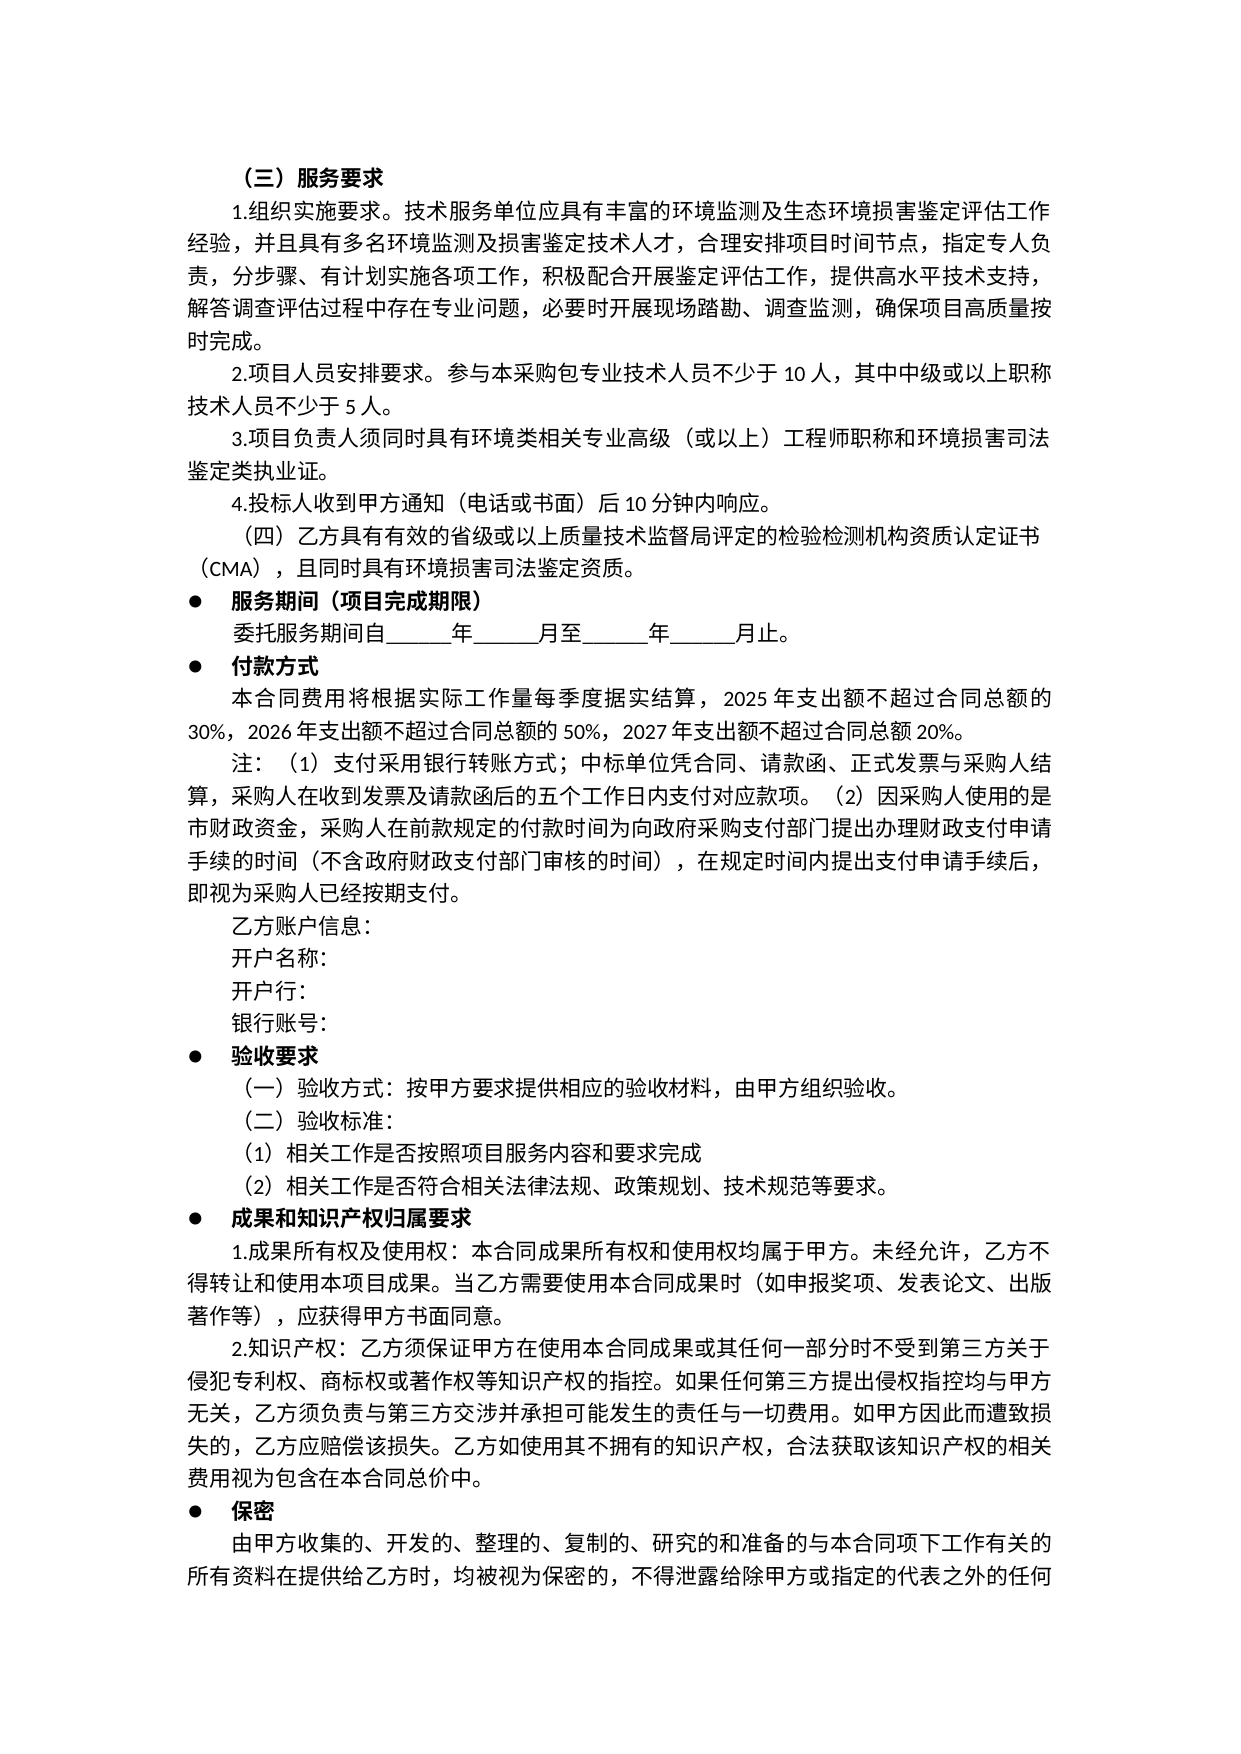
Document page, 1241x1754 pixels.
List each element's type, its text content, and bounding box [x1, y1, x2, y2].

text 2.知识产权：乙方须保证甲方在使用本合同成果或其任何一部分时不受到第三方关于侵犯专利权、商标权或著作权等知识产权的指控。如果任何第三方提出侵权指控均与甲方无关，乙方须负责与第三方交涉并承担可能发生的责任与一切费用。如甲方因此而遭致损失的，乙方应赔偿该损失。乙方如使用其不拥有的知识产权，合法获取该知识产权的相关费用视为包含在本合同总价中。 [187, 1332, 1053, 1494]
text 乙方账户信息： [187, 909, 1053, 942]
text （一）验收方式：按甲方要求提供相应的验收材料，由甲方组织验收。 [187, 1072, 1053, 1104]
text （1）相关工作是否按照项目服务内容和要求完成 [187, 1137, 1053, 1169]
text （2）相关工作是否符合相关法律法规、政策规划、技术规范等要求。 [187, 1169, 1053, 1202]
text 开户名称： [187, 942, 1053, 974]
text 银行账号： [187, 1007, 1053, 1039]
text 开户行： [187, 974, 1053, 1007]
text 1.成果所有权及使用权：本合同成果所有权和使用权均属于甲方。未经允许，乙方不得转让和使用本项目成果。当乙方需要使用本合同成果时（如申报奖项、发表论文、出版著作等），应获得甲方书面同意。 [187, 1234, 1053, 1332]
text 委托服务期间自______年______月至______年______月止。 [187, 617, 1053, 649]
text 2.项目人员安排要求。参与本采购包专业技术人员不少于10人，其中中级或以上职称技术人员不少于5人。 [187, 357, 1053, 422]
text 注：（1）支付采用银行转账方式；中标单位凭合同、请款函、正式发票与采购人结算，采购人在收到发票及请款函后的五个工作日内支付对应款项。（2）因采购人使用的是市财政资金，采购人在前款规定的付款时间为向政府采购支付部门提出办理财政支付申请手续的时间（不含政府财政支付部门审核的时间），在规定时间内提出支付申请手续后，即视为采购人已经按期支付。 [187, 747, 1053, 909]
list 服务期间（项目完成期限） [187, 584, 1053, 617]
list 验收要求 [187, 1039, 1053, 1072]
text 本合同费用将根据实际工作量每季度据实结算，2025年支出额不超过合同总额的30%，2026年支出额不超过合同总额的50%，2027年支出额不超过合同总额20%。 [187, 682, 1053, 747]
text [187, 1527, 1053, 1592]
text 3.项目负责人须同时具有环境类相关专业高级（或以上）工程师职称和环境损害司法鉴定类执业证。 [187, 422, 1053, 487]
text 1.组织实施要求。技术服务单位应具有丰富的环境监测及生态环境损害鉴定评估工作经验，并且具有多名环境监测及损害鉴定技术人才，合理安排项目时间节点，指定专人负责，分步骤、有计划实施各项工作，积极配合开展鉴定评估工作，提供高水平技术支持，解答调查评估过程中存在专业问题，必要时开展现场踏勘、调查监测，确保项目高质量按时完成。 [187, 194, 1053, 357]
text （二）验收标准： [187, 1104, 1053, 1137]
text 4.投标人收到甲方通知（电话或书面）后10分钟内响应。 [187, 487, 1053, 519]
text （四）乙方具有有效的省级或以上质量技术监督局评定的检验检测机构资质认定证书（CMA），且同时具有环境损害司法鉴定资质。 [187, 519, 1053, 584]
text （三）服务要求 [187, 162, 1053, 194]
list 保密 [187, 1494, 1053, 1527]
list 付款方式 [187, 649, 1053, 682]
list 成果和知识产权归属要求 [187, 1202, 1053, 1234]
